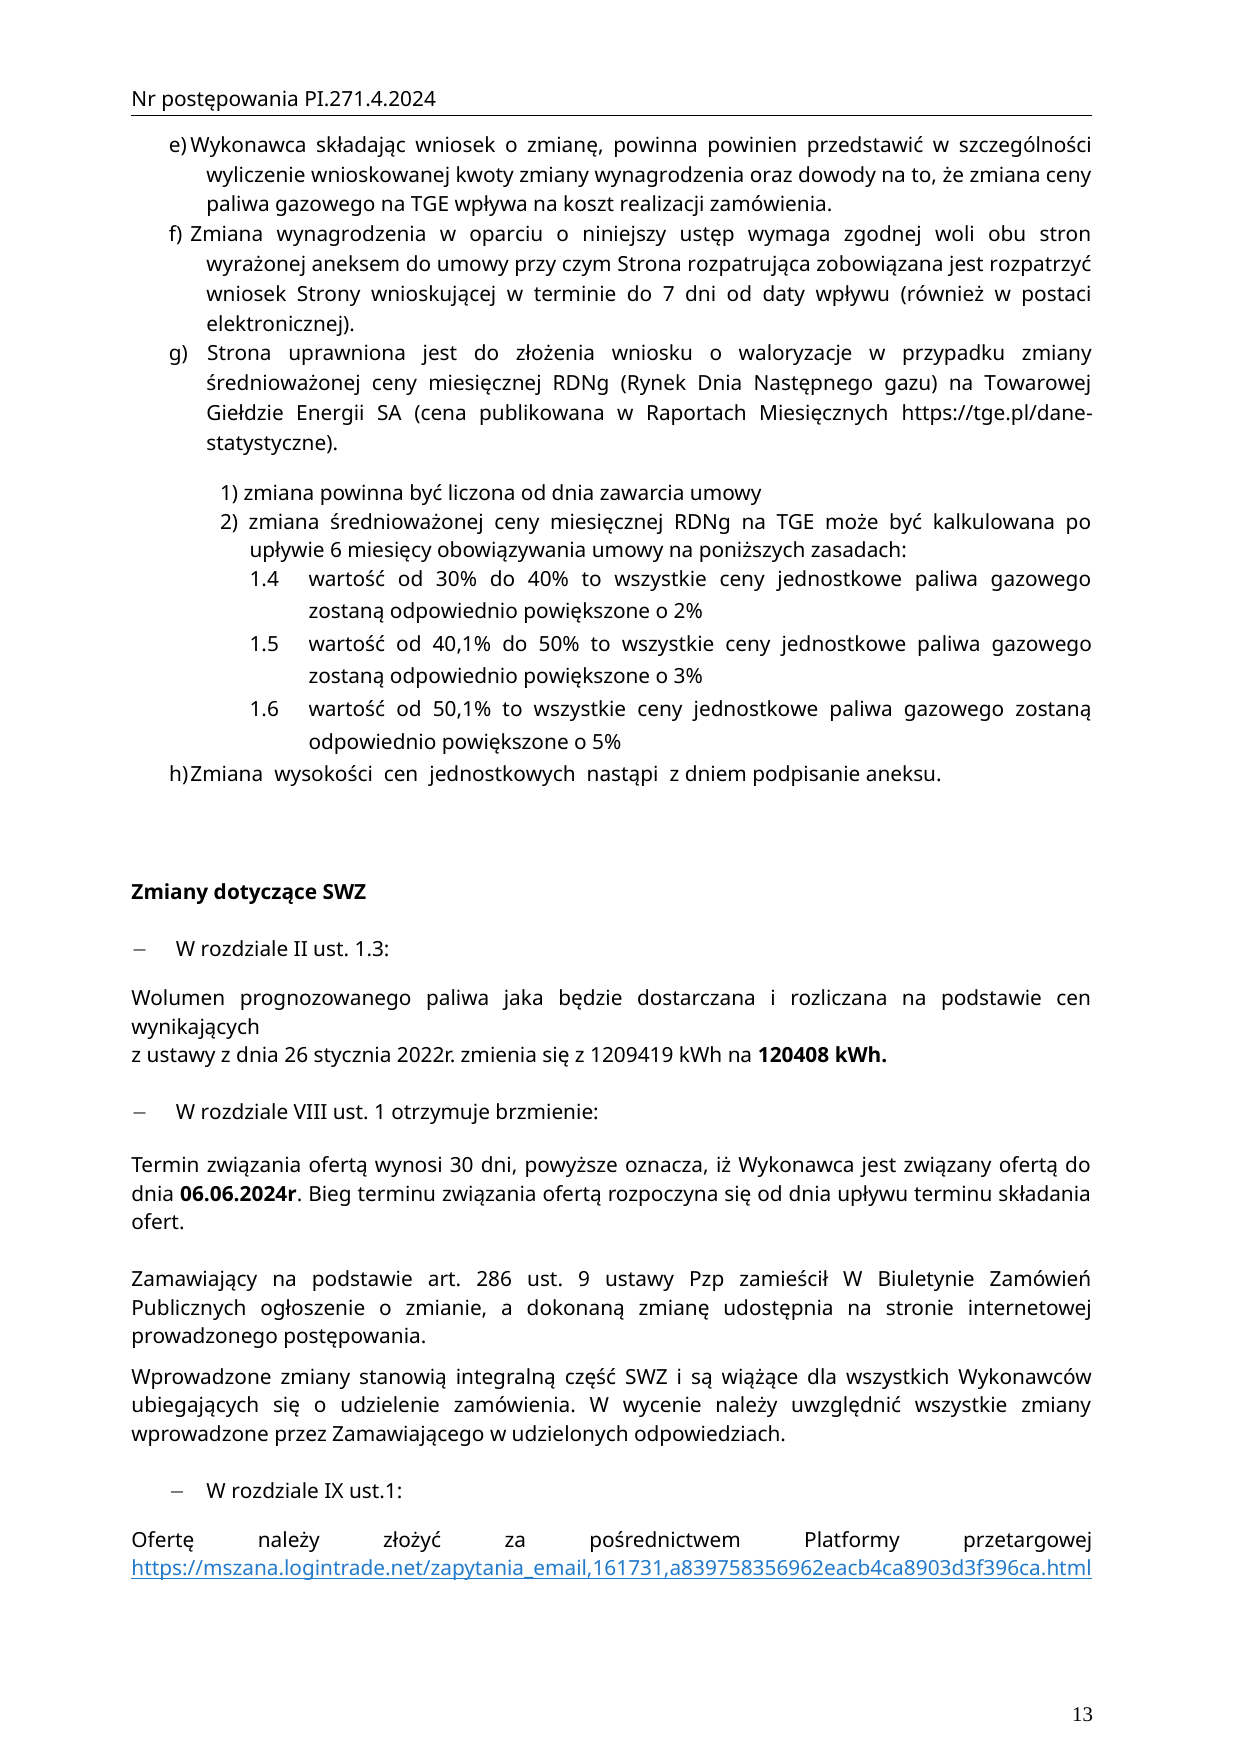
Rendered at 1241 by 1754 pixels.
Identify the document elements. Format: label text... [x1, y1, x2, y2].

list W rozdziale IX ust.1: [169, 1476, 1092, 1504]
list Wykonawca składając wniosek o zmianę, powinna powinien przedstawić w szczególności wyliczenie wnioskowanej kwoty zmiany wynagrodzenia oraz dowody na to, że zmiana ceny paliwa gazowego na TGE wpływa na koszt realizacji zamówienia. [169, 130, 1092, 218]
text Ofertę należy złożyć za pośrednictwem Platformy przetargowej https://mszana.logintrade.net/zapytania_email,161731,a839758356962eacb4ca8903d3f396ca.html [131, 1525, 1092, 1578]
list wartość od 50,1% to wszystkie ceny jednostkowe paliwa gazowego zostaną odpowiednio powiększone o 5% [249, 694, 1092, 755]
text 2) zmiana średnioważonej ceny miesięcznej RDNg na TGE może być kalkulowana po upływie 6 miesięcy obowiązywania umowy na poniższych zasadach: [220, 507, 1092, 564]
text Zamawiający na podstawie art. 286 ust. 9 ustawy Pzp zamieścił W Biuletynie Zamówień Publicznych ogłoszenie o zmianie, a dokonaną zmianę udostępnia na stronie internetowej prowadzonego postępowania. [131, 1264, 1092, 1349]
list wartość od 40,1% do 50% to wszystkie ceny jednostkowe paliwa gazowego zostaną odpowiednio powiększone o 3% [249, 629, 1092, 690]
text Wolumen prognozowanego paliwa jaka będzie dostarczana i rozliczana na podstawie cen wynikających z ustawy z dnia 26 stycznia 2022r. zmienia się z 1209419 kWh na 120408 kWh. [131, 983, 1092, 1069]
text Wprowadzone zmiany stanowią integralną część SWZ i są wiążące dla wszystkich Wykonawców ubiegających się o udzielenie zamówienia. W wycenie należy uwzględnić wszystkie zmiany wprowadzone przez Zamawiającego w udzielonych odpowiedziach. [131, 1362, 1092, 1447]
list Zmiana wysokości cen jednostkowych nastąpi z dniem podpisanie aneksu. [169, 759, 1092, 788]
list W rozdziale VIII ust. 1 otrzymuje brzmienie: [131, 1097, 1092, 1126]
text Zmiany dotyczące SWZ [131, 877, 1092, 906]
list Strona uprawniona jest do złożenia wniosku o waloryzacje w przypadku zmiany średnioważonej ceny miesięcznej RDNg (Rynek Dnia Następnego gazu) na Towarowej Giełdzie Energii SA (cena publikowana w Raportach Miesięcznych https://tge.pl/dane-statystyczne). [169, 338, 1092, 456]
list W rozdziale II ust. 1.3: [131, 934, 1092, 962]
text Termin związania ofertą wynosi 30 dni, powyższe oznacza, iż Wykonawca jest związany ofertą do dnia 06.06.2024r. Bieg terminu związania ofertą rozpoczyna się od dnia upływu terminu składania ofert. [131, 1151, 1092, 1236]
text 1) zmiana powinna być liczona od dnia zawarcia umowy [220, 478, 1092, 507]
list Zmiana wynagrodzenia w oparciu o niniejszy ustęp wymaga zgodnej woli obu stron wyrażonej aneksem do umowy przy czym Strona rozpatrująca zobowiązana jest rozpatrzyć wniosek Strony wnioskującej w terminie do 7 dni od daty wpływu (również w postaci elektronicznej). [169, 219, 1092, 337]
list wartość od 30% do 40% to wszystkie ceny jednostkowe paliwa gazowego zostaną odpowiednio powiększone o 2% [249, 564, 1092, 625]
